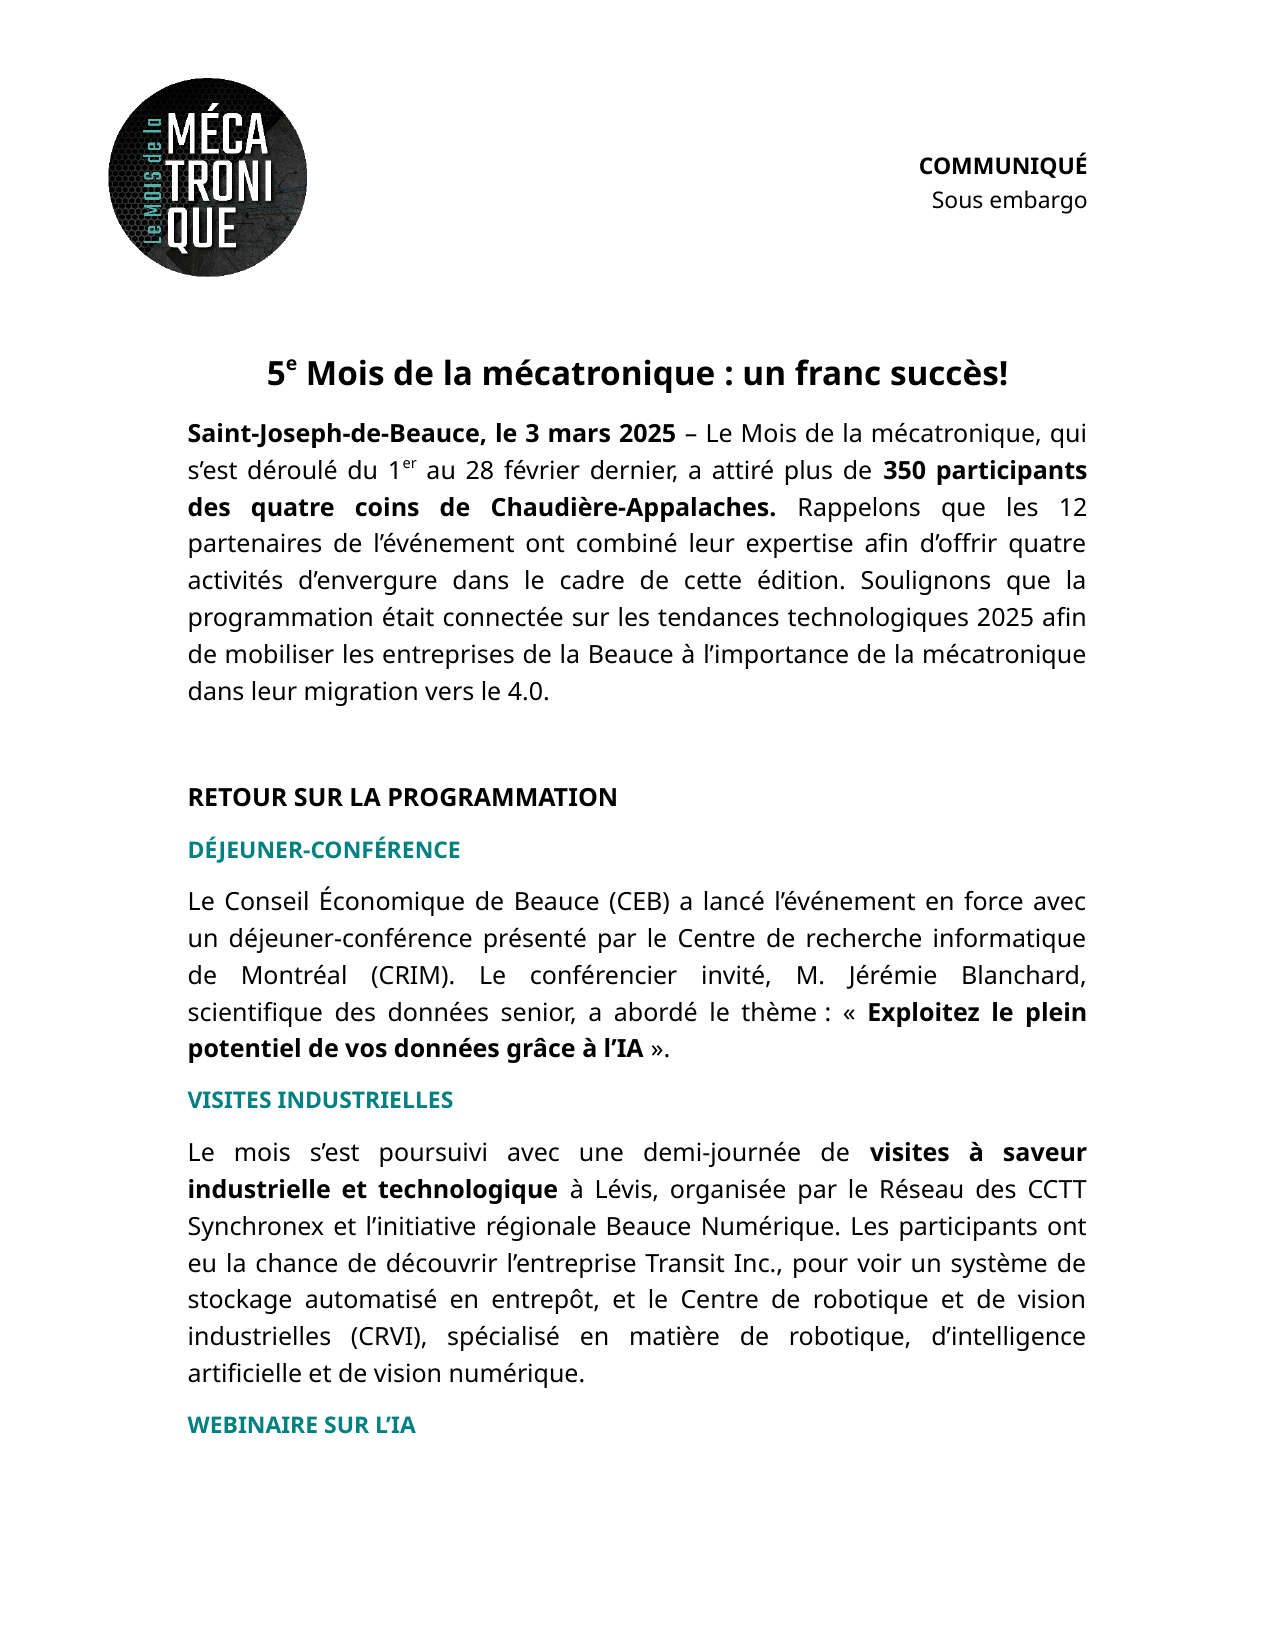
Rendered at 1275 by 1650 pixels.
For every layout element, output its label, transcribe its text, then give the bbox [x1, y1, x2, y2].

text 5e Mois de la mécatronique : un franc succès! [187, 350, 1087, 396]
picture [106, 76, 309, 279]
text COMMUNIQUÉ Sous embargo [309, 150, 1087, 215]
text Saint-Joseph-de-Beauce, le 3 mars 2025 – Le Mois de la mécatronique, qui s’est déroulé du 1er au 28 février dernier, a attiré plus de 350 participants des quatre coins de Chaudière-Appalaches. Rappelons que les 12 partenaires de l’événement ont combiné leur expertise afin d’offrir quatre activités d’envergure dans le cadre de cette édition. Soulignons que la programmation était connectée sur les tendances technologiques 2025 afin de mobiliser les entreprises de la Beauce à l’importance de la mécatronique dans leur migration vers le 4.0. [187, 416, 1087, 707]
text DÉJEUNER-CONFÉRENCE [187, 833, 1087, 865]
text WEBINAIRE SUR L’IA [187, 1409, 1087, 1440]
text Le mois s’est poursuivi avec une demi-journée de visites à saveur industrielle et technologique à Lévis, organisée par le Réseau des CCTT Synchronex et l’initiative régionale Beauce Numérique. Les participants ont eu la chance de découvrir l’entreprise Transit Inc., pour voir un système de stockage automatisé en entrepôt, et le Centre de robotique et de vision industrielles (CRVI), spécialisé en matière de robotique, d’intelligence artificielle et de vision numérique. [187, 1135, 1087, 1389]
text RETOUR SUR LA PROGRAMMATION [187, 780, 1087, 814]
text Le Conseil Économique de Beauce (CEB) a lancé l’événement en force avec un déjeuner-conférence présenté par le Centre de recherche informatique de Montréal (CRIM). Le conférencier invité, M. Jérémie Blanchard, scientifique des données senior, a abordé le thème : « Exploitez le plein potentiel de vos données grâce à l’IA ». [187, 884, 1087, 1065]
text VISITES INDUSTRIELLES [187, 1084, 1087, 1116]
